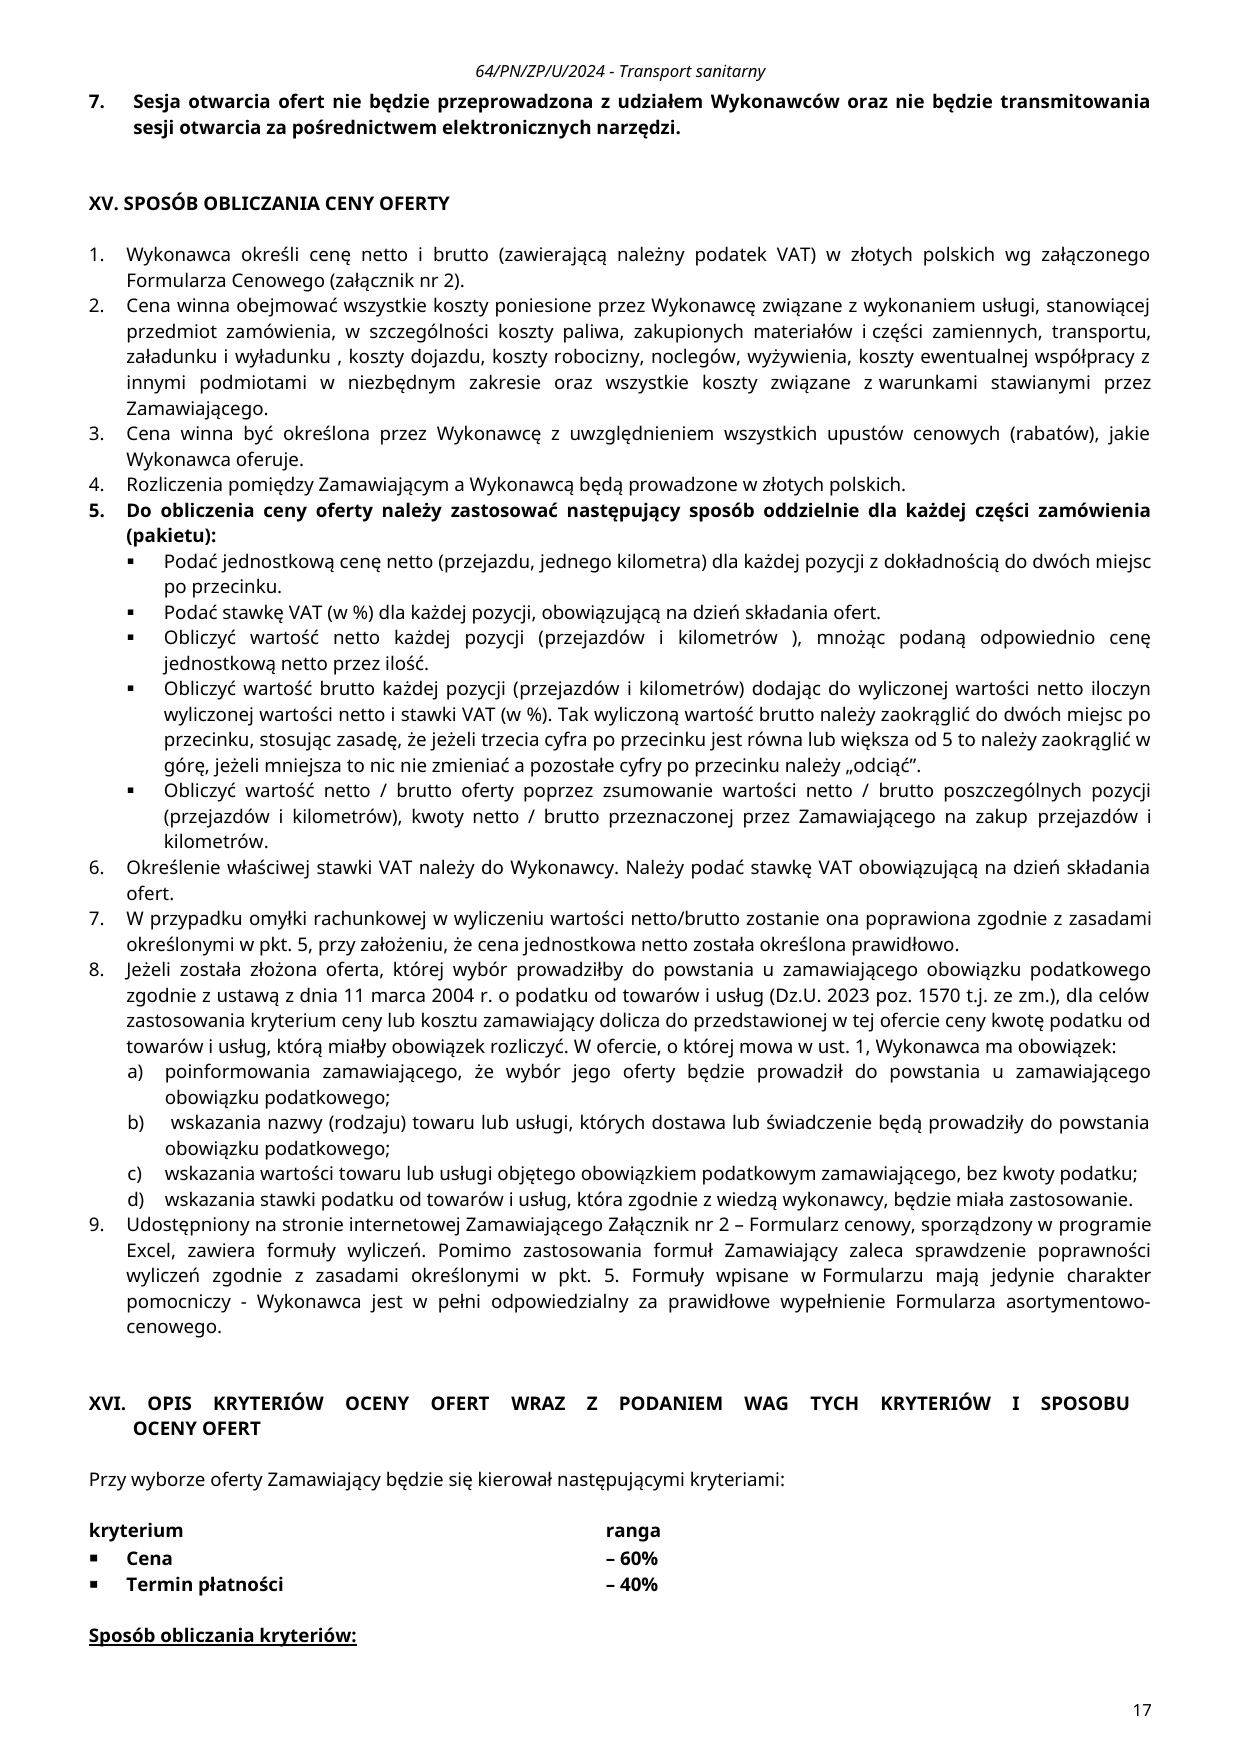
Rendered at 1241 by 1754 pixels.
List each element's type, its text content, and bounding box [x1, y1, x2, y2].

list Udostępniony na stronie internetowej Zamawiającego Załącznik nr 2 – Formularz cenowy, sporządzony w programie Excel, zawiera formuły wyliczeń. Pomimo zastosowania formuł Zamawiający zaleca sprawdzenie poprawności wyliczeń zgodnie z zasadami określonymi w pkt. 5. Formuły wpisane w Formularzu mają jedynie charakter pomocniczy - Wykonawca jest w pełni odpowiedzialny za prawidłowe wypełnienie Formularza asortymentowo-cenowego. [89, 1212, 1152, 1339]
list Obliczyć wartość netto każdej pozycji (przejazdów i kilometrów ), mnożąc podaną odpowiednio cenę jednostkową netto przez ilość. [126, 624, 1152, 676]
list Przy wyborze oferty Zamawiający będzie się kierował następującymi kryteriami: [89, 1467, 1152, 1492]
list wskazania nazwy (rodzaju) towaru lub usługi, których dostawa lub świadczenie będą prowadziły do powstania obowiązku podatkowego; [127, 1109, 1152, 1161]
list Podać jednostkową cenę netto (przejazdu, jednego kilometra) dla każdej pozycji z dokładnością do dwóch miejsc po przecinku. [126, 548, 1152, 599]
text XVI. OPIS KRYTERIÓW OCENY OFERT wraz z podaniem wag tych kryteriów i sposobu oceny ofert [89, 1390, 1152, 1441]
list Obliczyć wartość brutto każdej pozycji (przejazdów i kilometrów) dodając do wyliczonej wartości netto iloczyn wyliczonej wartości netto i stawki VAT (w %). Tak wyliczoną wartość brutto należy zaokrąglić do dwóch miejsc po przecinku, stosując zasadę, że jeżeli trzecia cyfra po przecinku jest równa lub większa od 5 to należy zaokrąglić w górę, jeżeli mniejsza to nic nie zmieniać a pozostałe cyfry po przecinku należy „odciąć”. [126, 676, 1152, 778]
list Do obliczenia ceny oferty należy zastosować następujący sposób oddzielnie dla każdej części zamówienia (pakietu): [89, 497, 1152, 548]
list Rozliczenia pomiędzy Zamawiającym a Wykonawcą będą prowadzone w złotych polskich. [89, 471, 1152, 497]
list wskazania wartości towaru lub usługi objętego obowiązkiem podatkowym zamawiającego, bez kwoty podatku; [127, 1161, 1152, 1186]
list Jeżeli została złożona oferta, której wybór prowadziłby do powstania u zamawiającego obowiązku podatkowego zgodnie z ustawą z dnia 11 marca 2004 r. o podatku od towarów i usług (Dz.U. 2023 poz. 1570 t.j. ze zm.), dla celów zastosowania kryterium ceny lub kosztu zamawiający dolicza do przedstawionej w tej ofercie ceny kwotę podatku od towarów i usług, którą miałby obowiązek rozliczyć. W ofercie, o której mowa w ust. 1, Wykonawca ma obowiązek: [89, 956, 1152, 1058]
list poinformowania zamawiającego, że wybór jego oferty będzie prowadził do powstania u zamawiającego obowiązku podatkowego; [127, 1058, 1152, 1109]
list Cena – 60% [89, 1543, 1152, 1572]
list Wykonawca określi cenę netto i brutto (zawierającą należny podatek VAT) w złotych polskich wg załączonego Formularza Cenowego (załącznik nr 2). [89, 242, 1152, 293]
list Termin płatności – 40% [89, 1572, 1152, 1597]
list kryterium ranga [89, 1518, 1152, 1543]
list Określenie właściwej stawki VAT należy do Wykonawcy. Należy podać stawkę VAT obowiązującą na dzień składania ofert. [89, 854, 1152, 905]
list Podać stawkę VAT (w %) dla każdej pozycji, obowiązującą na dzień składania ofert. [126, 599, 1152, 624]
text Sposób obliczania kryteriów: [89, 1623, 1152, 1648]
list Sesja otwarcia ofert nie będzie przeprowadzona z udziałem Wykonawców oraz nie będzie transmitowania sesji otwarcia za pośrednictwem elektronicznych narzędzi. [89, 89, 1152, 140]
text XV. Sposób obliczania ceny oferty [89, 191, 1152, 216]
list wskazania stawki podatku od towarów i usług, która zgodnie z wiedzą wykonawcy, będzie miała zastosowanie. [127, 1186, 1152, 1212]
list Cena winna być określona przez Wykonawcę z uwzględnieniem wszystkich upustów cenowych (rabatów), jakie Wykonawca oferuje. [89, 420, 1152, 471]
list W przypadku omyłki rachunkowej w wyliczeniu wartości netto/brutto zostanie ona poprawiona zgodnie z zasadami określonymi w pkt. 5, przy założeniu, że cena jednostkowa netto została określona prawidłowo. [89, 905, 1152, 956]
list Obliczyć wartość netto / brutto oferty poprzez zsumowanie wartości netto / brutto poszczególnych pozycji (przejazdów i kilometrów), kwoty netto / brutto przeznaczonej przez Zamawiającego na zakup przejazdów i kilometrów. [126, 778, 1152, 854]
list Cena winna obejmować wszystkie koszty poniesione przez Wykonawcę związane z wykonaniem usługi, stanowiącej przedmiot zamówienia, w szczególności koszty paliwa, zakupionych materiałów i części zamiennych, transportu, załadunku i wyładunku , koszty dojazdu, koszty robocizny, noclegów, wyżywienia, koszty ewentualnej współpracy z innymi podmiotami w niezbędnym zakresie oraz wszystkie koszty związane z warunkami stawianymi przez Zamawiającego. [89, 293, 1152, 420]
